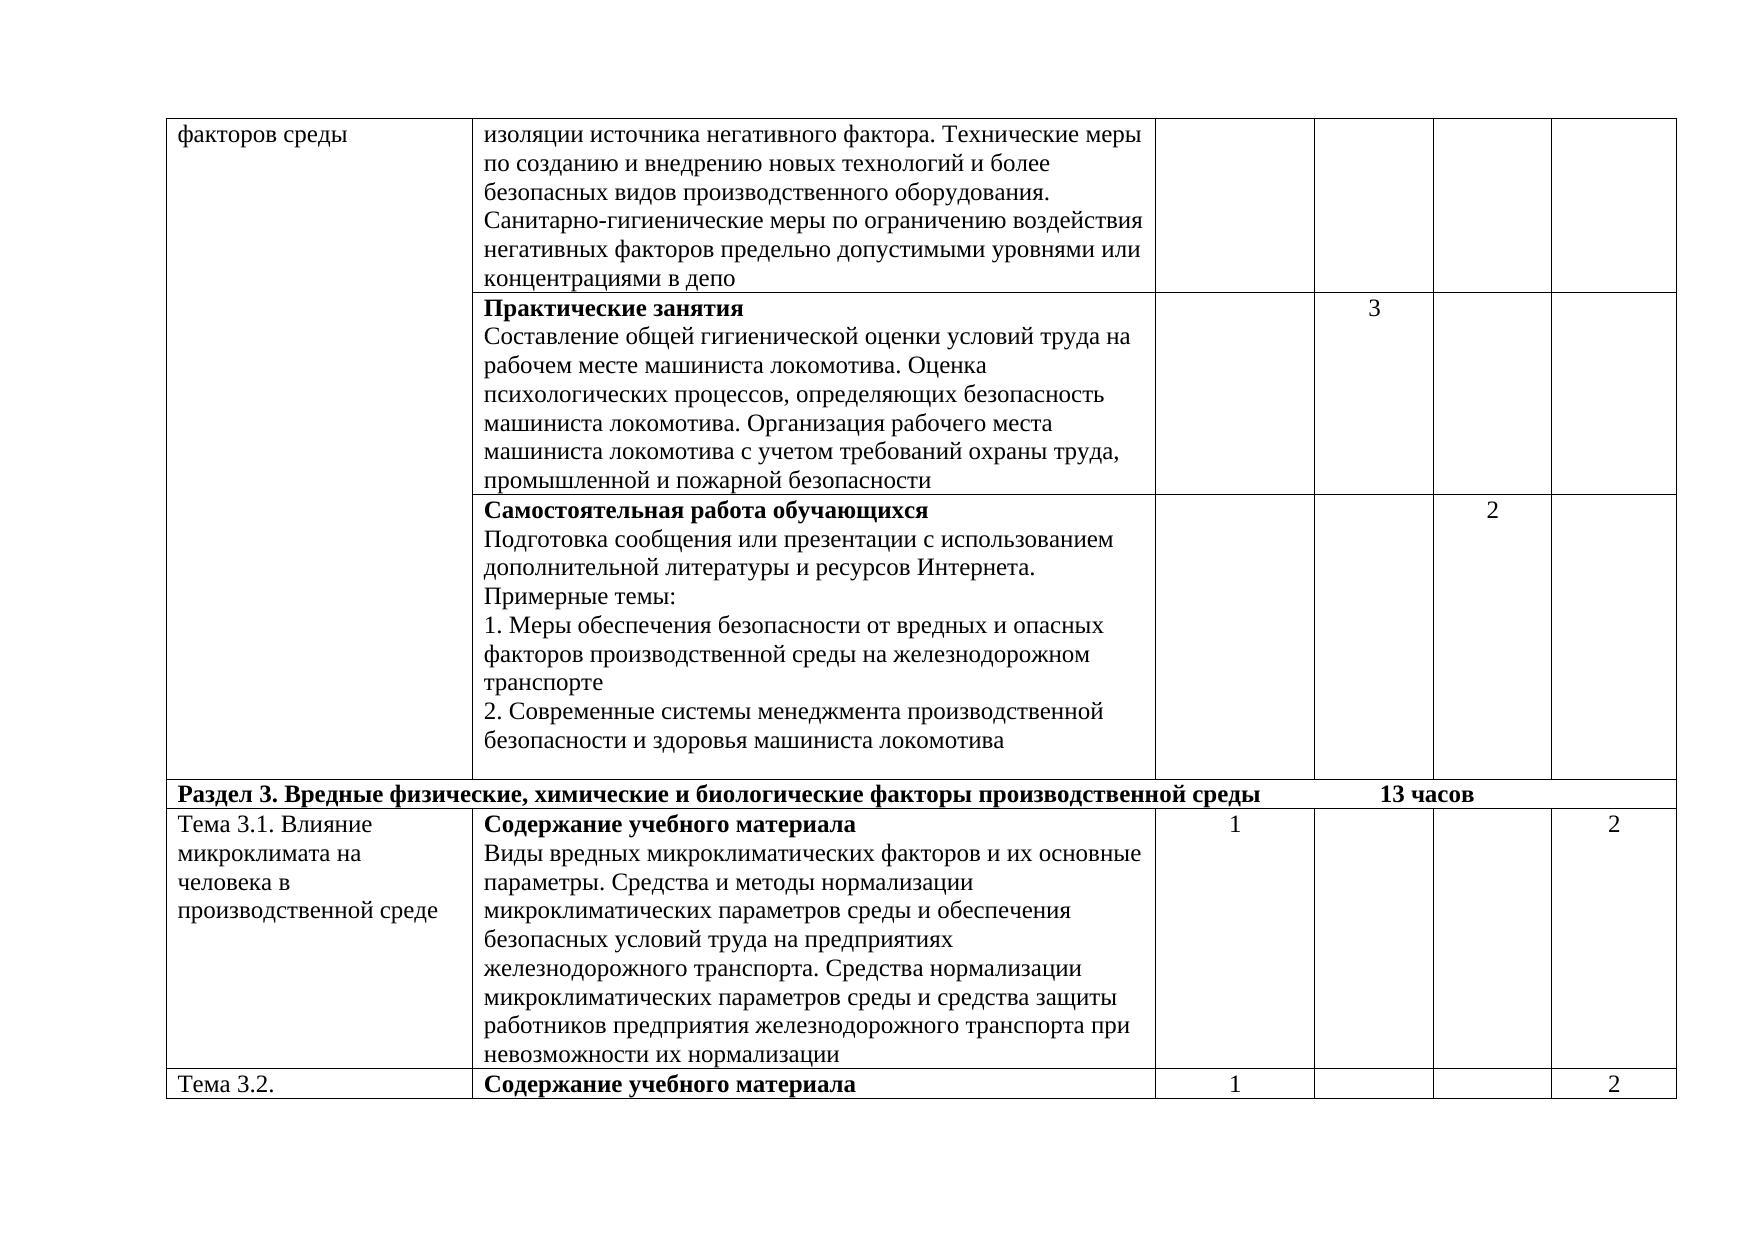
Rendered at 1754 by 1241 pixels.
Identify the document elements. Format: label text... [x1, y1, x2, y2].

table_cell [1315, 119, 1433, 292]
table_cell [473, 119, 1155, 292]
table_cell 1 [1156, 809, 1314, 1068]
table_cell Самостоятельная работа обучающихся Подготовка сообщения или презентации с использованием дополнительной литературы и ресурсов Интернета. Примерные темы: 1. Меры обеспечения безопасности от вредных и опасных факторов производственной среды на железнодорожном транспорте 2. Современные системы менеджмента производственной безопасности и здоровья машиниста локомотива [473, 495, 1155, 778]
table_cell Раздел 3. Вредные физические, химические и биологические факторы производственной среды 13 часов [167, 780, 1676, 808]
table_cell [1156, 495, 1314, 778]
table_cell 2 [1552, 1069, 1676, 1098]
table_cell [1315, 495, 1433, 778]
table_cell [1315, 1069, 1433, 1098]
table_cell [1434, 809, 1551, 1068]
table_cell 2 [1552, 809, 1676, 1068]
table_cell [167, 1069, 472, 1098]
table_cell 1 [1156, 1069, 1314, 1098]
table_cell 2 [1552, 119, 1676, 292]
table_cell 1 [1156, 119, 1314, 292]
table_cell Практические занятия Составление общей гигиенической оценки условий труда на рабочем месте машиниста локомотива. Оценка психологических процессов, определяющих безопасность машиниста локомотива. Организация рабочего места машиниста локомотива с учетом требований охраны труда, промышленной и пожарной безопасности [473, 293, 1155, 494]
table_cell [1434, 293, 1551, 494]
table_cell [1552, 495, 1676, 778]
table_cell Тема 3.1. Влияние микроклимата на человека в производственной среде [167, 809, 472, 1068]
table_cell 3 [1315, 293, 1433, 494]
table_cell [1315, 809, 1433, 1068]
table_cell [1434, 1069, 1551, 1098]
table_cell [1156, 293, 1314, 494]
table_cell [473, 1069, 1155, 1098]
table_cell Содержание учебного материала Виды вредных микроклиматических факторов и их основные параметры. Средства и методы нормализации микроклиматических параметров среды и обеспечения безопасных условий труда на предприятиях железнодорожного транспорта. Средства нормализации микроклиматических параметров среды и средства защиты работников предприятия железнодорожного транспорта при невозможности их нормализации [473, 809, 1155, 1068]
table_cell 2 [1434, 495, 1551, 778]
table_cell [1434, 119, 1551, 292]
table_cell [1552, 293, 1676, 494]
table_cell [167, 119, 472, 778]
